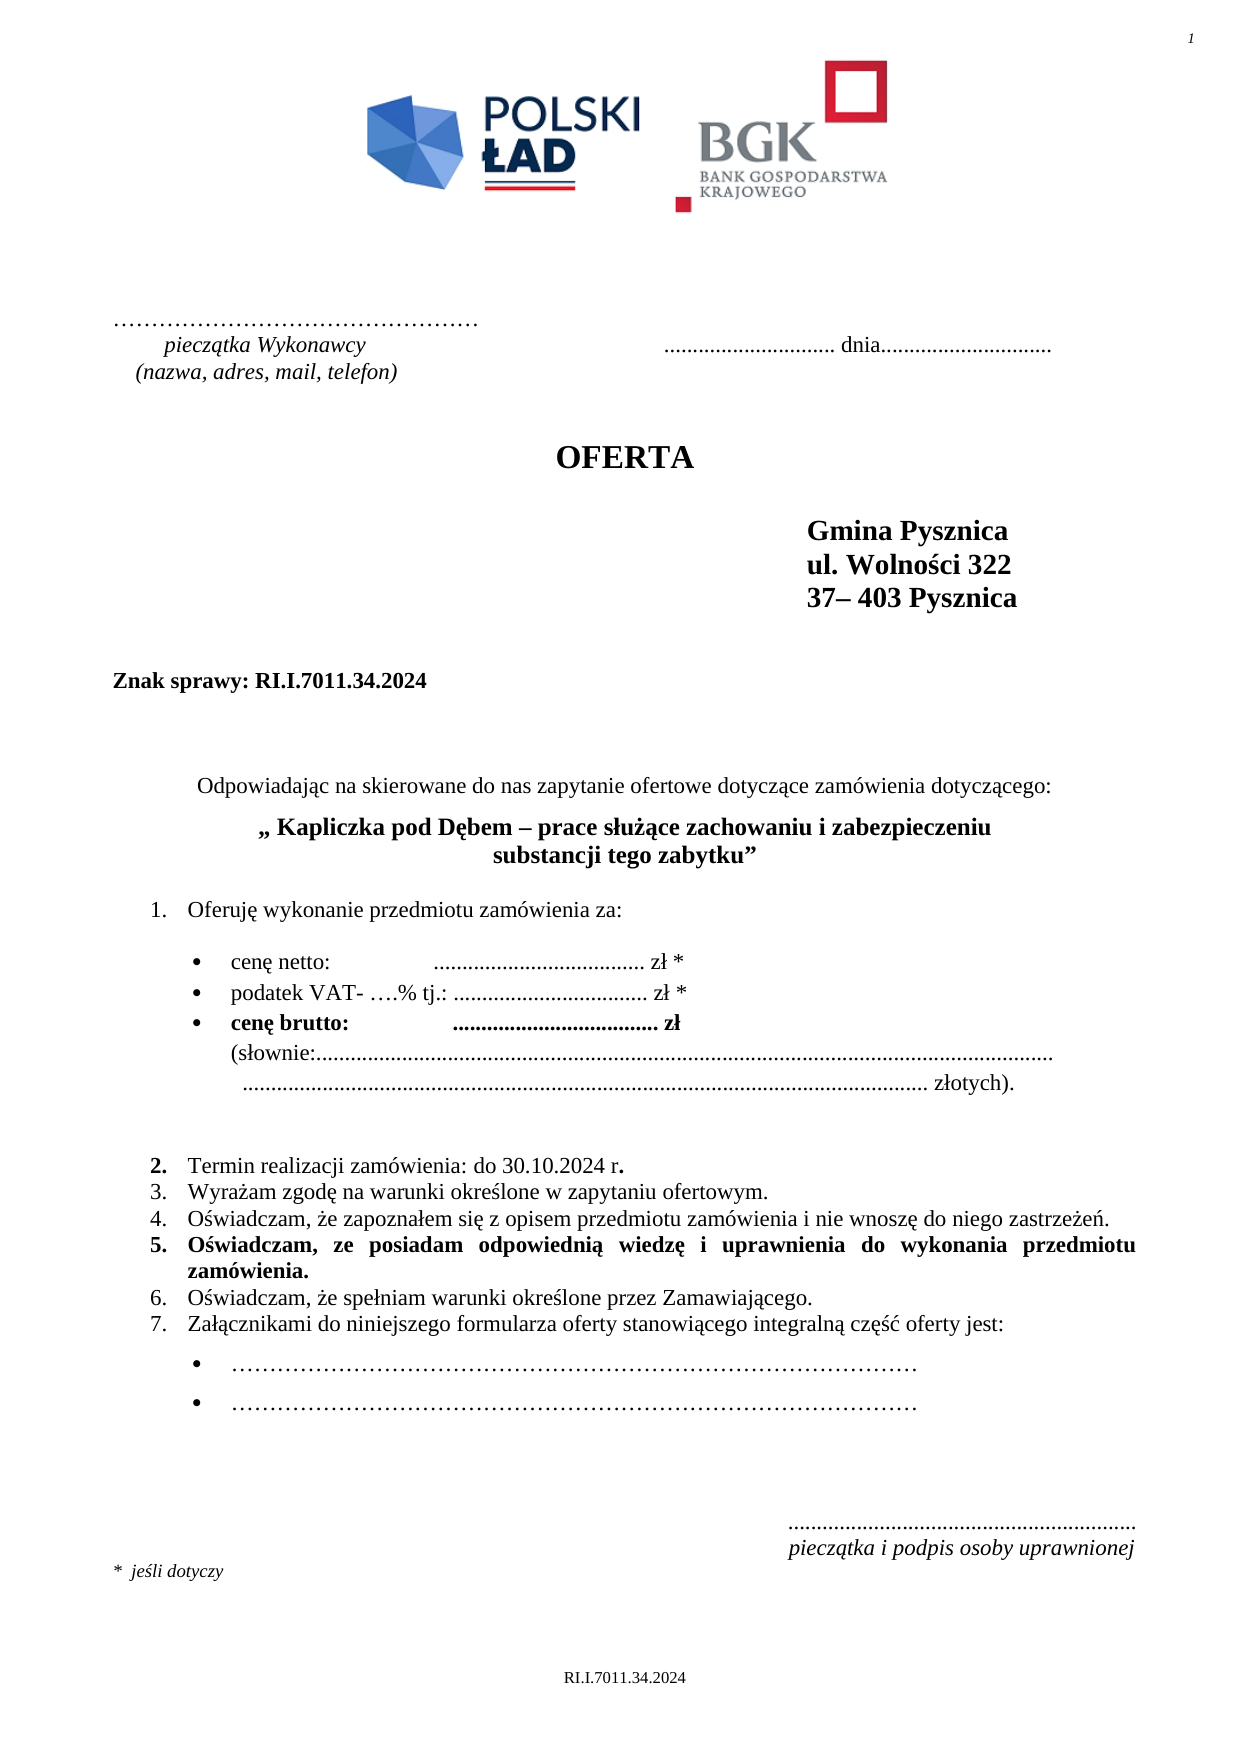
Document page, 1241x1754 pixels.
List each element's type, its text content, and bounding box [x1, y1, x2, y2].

text OFERTA [112, 437, 1137, 475]
text Gmina Pysznica [807, 513, 1167, 547]
text Znak sprawy: RI.I.7011.34.2024 [112, 667, 1137, 693]
list Wyrażam zgodę na warunki określone w zapytaniu ofertowym. [150, 1178, 1137, 1205]
text ............................................................. [112, 1508, 1137, 1534]
list Oferuję wykonanie przedmiotu zamówienia za: [150, 896, 1137, 922]
list Termin realizacji zamówienia: do 30.10.2024 r. [150, 1152, 1137, 1178]
list Oświadczam, że spełniam warunki określone przez Zamawiającego. [150, 1284, 1137, 1310]
text ul. Wolności 322 [807, 547, 1167, 581]
text substancji tego zabytku” [112, 841, 1137, 869]
list cenę netto: ..................................... zł * [193, 948, 1137, 975]
list ……………………………………………………………………………… [193, 1350, 1137, 1376]
list Oświadczam, że zapoznałem się z opisem przedmiotu zamówienia i nie wnoszę do niego zastrzeżeń. [150, 1205, 1137, 1231]
text pieczątka Wykonawcy .............................. dnia.............................. [112, 331, 1137, 358]
text ........................................................................................................................ złotych). [231, 1069, 1137, 1096]
list podatek VAT- ….% tj.: .................................. zł * [193, 978, 1137, 1005]
text Odpowiadając na skierowane do nas zapytanie ofertowe dotyczące zamówienia dotyczącego: [112, 772, 1137, 799]
list Załącznikami do niniejszego formularza oferty stanowiącego integralną część oferty jest: [150, 1310, 1137, 1337]
list ……………………………………………………………………………… [193, 1389, 1137, 1416]
list cenę brutto: .................................... zł (słownie:................................................................................................................................. [193, 1009, 1137, 1065]
list Oświadczam, ze posiadam odpowiednią wiedzę i uprawnienia do wykonania przedmiotu zamówienia. [150, 1231, 1137, 1284]
text „ Kapliczka pod Dębem – prace służące zachowaniu i zabezpieczeniu [112, 812, 1137, 841]
text ………………………………………… [112, 305, 1137, 331]
text (nazwa, adres, mail, telefon) [112, 358, 1137, 384]
text * jeśli dotyczy [112, 1560, 1137, 1582]
text 37– 403 Pysznica [807, 581, 1167, 614]
text pieczątka i podpis osoby uprawnionej [112, 1534, 1137, 1560]
